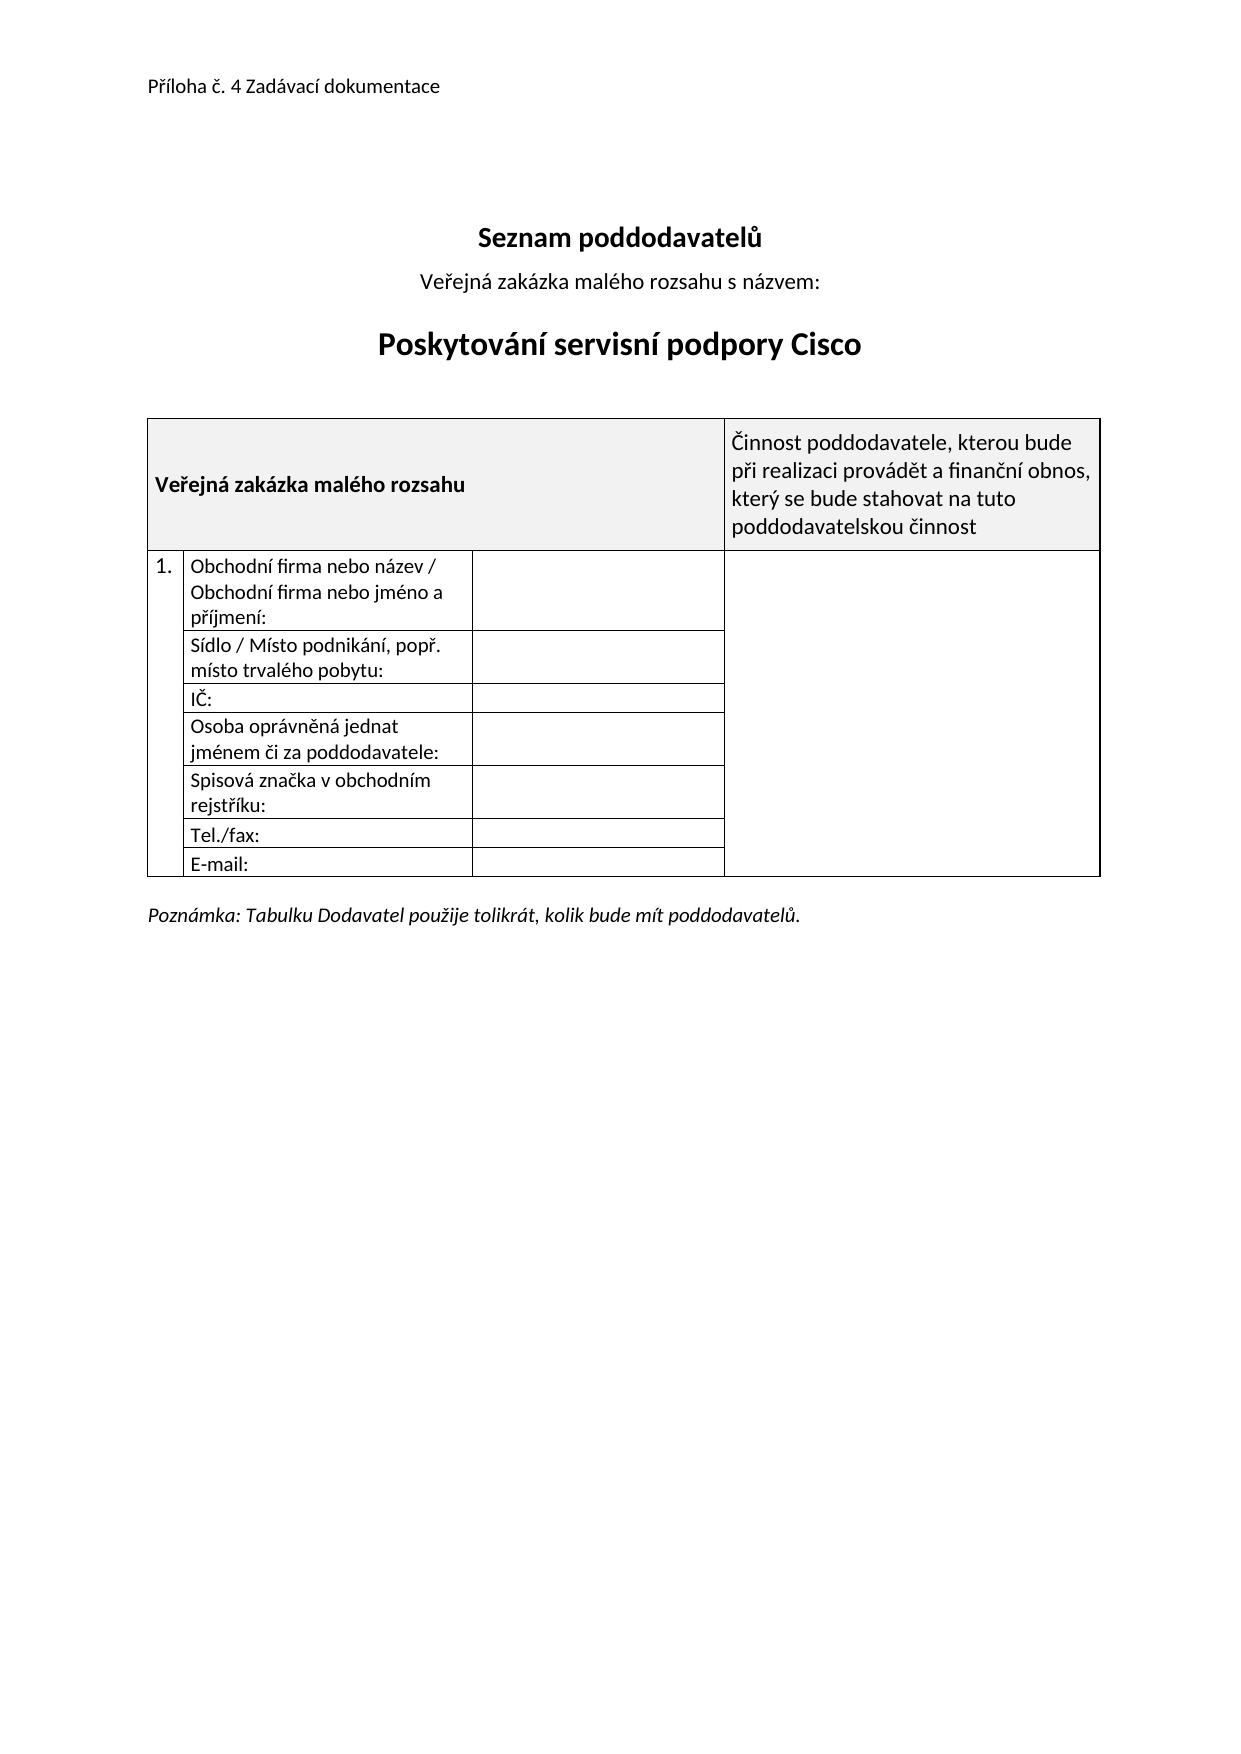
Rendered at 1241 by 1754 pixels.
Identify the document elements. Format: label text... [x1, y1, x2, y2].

table_cell 1. [148, 551, 183, 876]
text Veřejná zakázka malého rozsahu s názvem: [148, 267, 1093, 295]
table_cell E-mail: [184, 848, 472, 876]
table_cell [473, 848, 724, 876]
table_cell [473, 713, 724, 765]
table_cell [473, 684, 724, 712]
table_cell Tel./fax: [184, 819, 472, 847]
table_cell [725, 551, 1099, 876]
table_header Veřejná zakázka malého rozsahu [148, 419, 724, 550]
table_cell [473, 551, 724, 630]
table_cell IČ: [184, 684, 472, 712]
table_cell Osoba oprávněná jednat jménem či za poddodavatele: [184, 713, 472, 765]
table_cell Obchodní firma nebo název / Obchodní firma nebo jméno a příjmení: [184, 551, 472, 630]
text Poznámka: Tabulku Dodavatel použije tolikrát, kolik bude mít poddodavatelů. [148, 903, 1093, 928]
table_cell [473, 819, 724, 847]
text Seznam poddodavatelů [148, 219, 1093, 254]
table_header Činnost poddodavatele, kterou bude při realizaci provádět a finanční obnos, který se bude stahovat na tuto poddodavatelskou činnost [725, 419, 1099, 550]
table_cell Sídlo / Místo podnikání, popř. místo trvalého pobytu: [184, 631, 472, 683]
table_cell [473, 766, 724, 818]
text Poskytování servisní podpory Cisco [148, 323, 1093, 364]
table_cell [473, 631, 724, 683]
table_cell Spisová značka v obchodním rejstříku: [184, 766, 472, 818]
